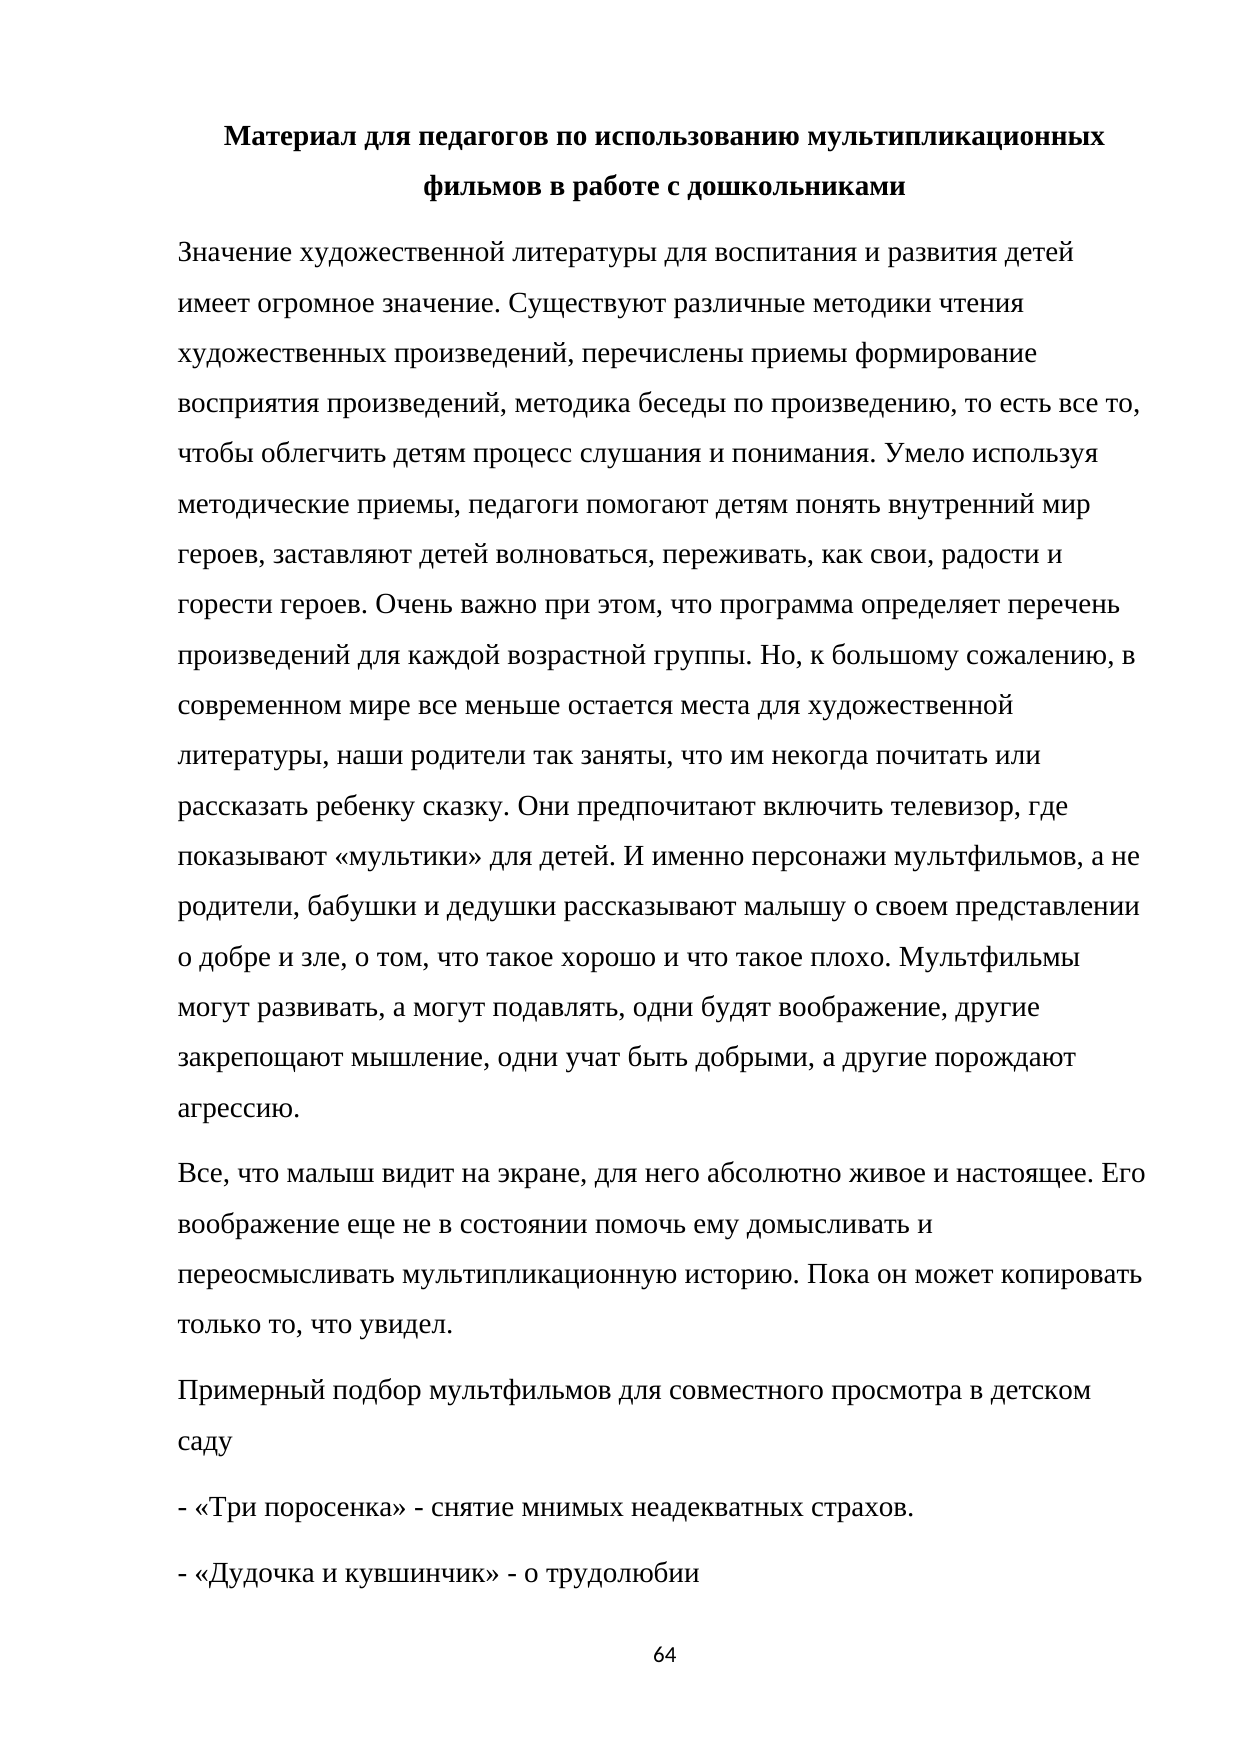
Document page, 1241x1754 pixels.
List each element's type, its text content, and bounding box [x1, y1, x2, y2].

text Значение художественной литературы для воспитания и развития детей имеет огромное значение. Существуют различные методики чтения художественных произведений, перечислены приемы формирование восприятия произведений, методика беседы по произведению, то есть все то, чтобы облегчить детям процесс слушания и понимания. Умело используя методические приемы, педагоги помогают детям понять внутренний мир героев, заставляют детей волноваться, переживать, как свои, радости и горести героев. Очень важно при этом, что программа определяет перечень произведений для каждой возрастной группы. Но, к большому сожалению, в современном мире все меньше остается места для художественной литературы, наши родители так заняты, что им некогда почитать или рассказать ребенку сказку. Они предпочитают включить телевизор, где показывают «мультики» для детей. И именно персонажи мультфильмов, а не родители, бабушки и дедушки рассказывают малышу о своем представлении о добре и зле, о том, что такое хорошо и что такое плохо. Мультфильмы могут развивать, а могут подавлять, одни будят воображение, другие закрепощают мышление, одни учат быть добрыми, а другие порождают агрессию. [177, 234, 1152, 1123]
text Все, что малыш видит на экране, для него абсолютно живое и настоящее. Его воображение еще не в состоянии помочь ему домысливать и переосмысливать мультипликационную историю. Пока он может копировать только то, что увидел. [177, 1156, 1152, 1340]
text Материал для педагогов по использованию мультипликационных фильмов в работе с дошкольниками [177, 118, 1152, 202]
text - «Три поросенка» - снятие мнимых неадекватных страхов. [177, 1489, 1152, 1522]
text - «Дудочка и кувшинчик» - о трудолюбии [177, 1555, 1152, 1588]
text Примерный подбор мультфильмов для совместного просмотра в детском саду [177, 1372, 1152, 1456]
